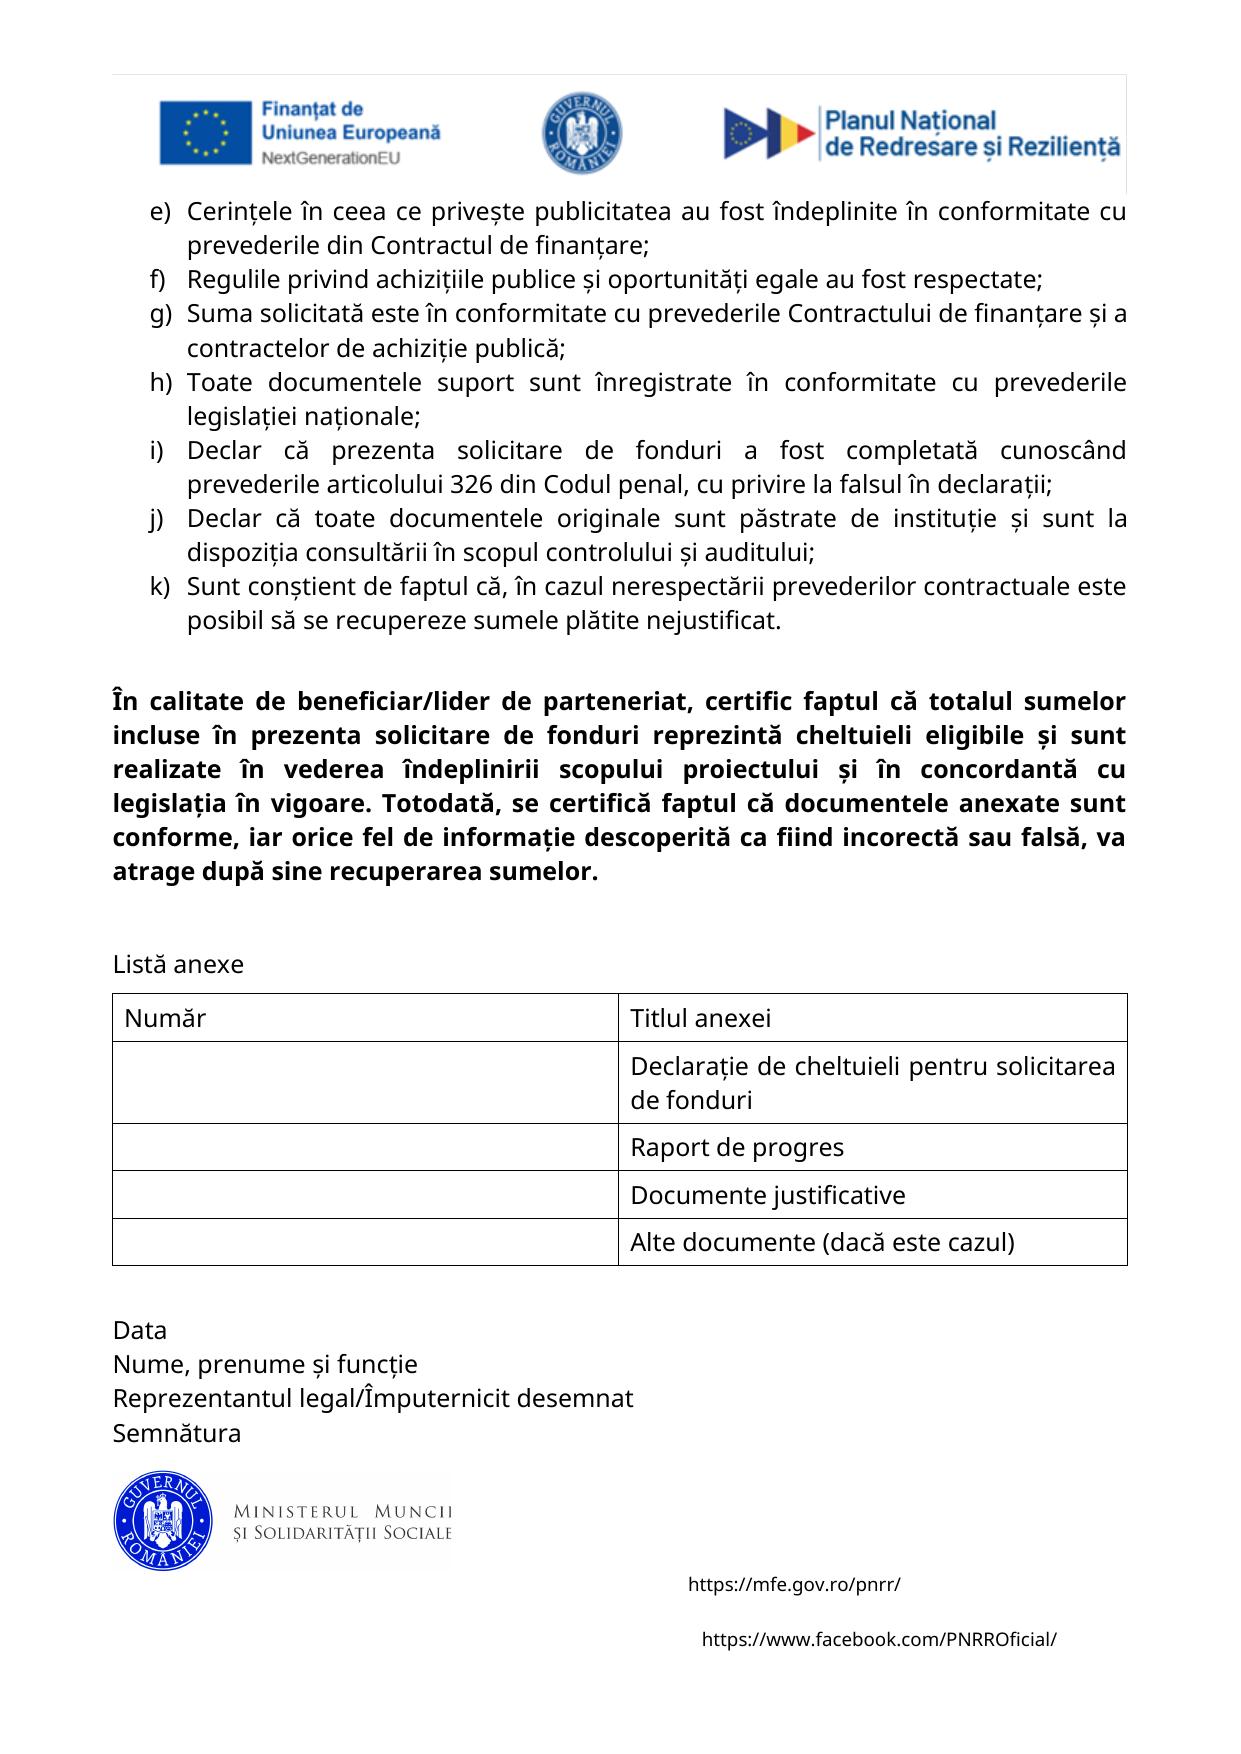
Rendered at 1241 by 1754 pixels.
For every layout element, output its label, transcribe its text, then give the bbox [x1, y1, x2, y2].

list Declar că prezenta solicitare de fonduri a fost completată cunoscând prevederile articolului 326 din Codul penal, cu privire la falsul în declarații; [149, 432, 1128, 501]
text Listă anexe [112, 947, 1128, 981]
table_cell [113, 1219, 618, 1265]
list Toate documentele suport sunt înregistrate în conformitate cu prevederile legislației naționale; [149, 364, 1128, 432]
list Declar că toate documentele originale sunt păstrate de instituție și sunt la dispoziția consultării în scopul controlului și auditului; [149, 501, 1128, 569]
table_header Titlul anexei [619, 994, 1127, 1041]
table_cell Alte documente (dacă este cazul) [619, 1219, 1127, 1265]
table_cell Documente justificative [619, 1171, 1127, 1218]
table_cell [113, 1124, 618, 1170]
table_cell [113, 1042, 618, 1123]
text În calitate de beneficiar/lider de parteneriat, certific faptul că totalul sumelor incluse în prezenta solicitare de fonduri reprezintă cheltuieli eligibile și sunt realizate în vederea îndeplinirii scopului proiectului și în concordantă cu legislația în vigoare. Totodată, se certifică faptul că documentele anexate sunt conforme, iar orice fel de informație descoperită ca fiind incorectă sau falsă, va atrage după sine recuperarea sumelor. [112, 683, 1128, 888]
table_cell Declarație de cheltuieli pentru solicitarea de fonduri [619, 1042, 1127, 1123]
list Cerințele în ceea ce privește publicitatea au fost îndeplinite în conformitate cu prevederile din Contractul de finanțare; [149, 194, 1128, 262]
text Data [112, 1313, 1128, 1347]
list Regulile privind achizițiile publice și oportunități egale au fost respectate; [149, 262, 1128, 296]
picture [112, 1470, 452, 1572]
text Nume, prenume și funcție [112, 1347, 1128, 1381]
list Suma solicitată este în conformitate cu prevederile Contractului de finanțare și a contractelor de achiziție publică; [149, 296, 1128, 364]
list Sunt conștient de faptul că, în cazul nerespectării prevederilor contractuale este posibil să se recupereze sumele plătite nejustificat. [149, 569, 1128, 637]
table_cell Raport de progres [619, 1124, 1127, 1170]
text Reprezentantul legal/Împuternicit desemnat [112, 1381, 1128, 1415]
text Semnătura [112, 1415, 1128, 1449]
table_header Număr [113, 994, 618, 1041]
picture [112, 73, 1128, 194]
table_cell [113, 1171, 618, 1218]
